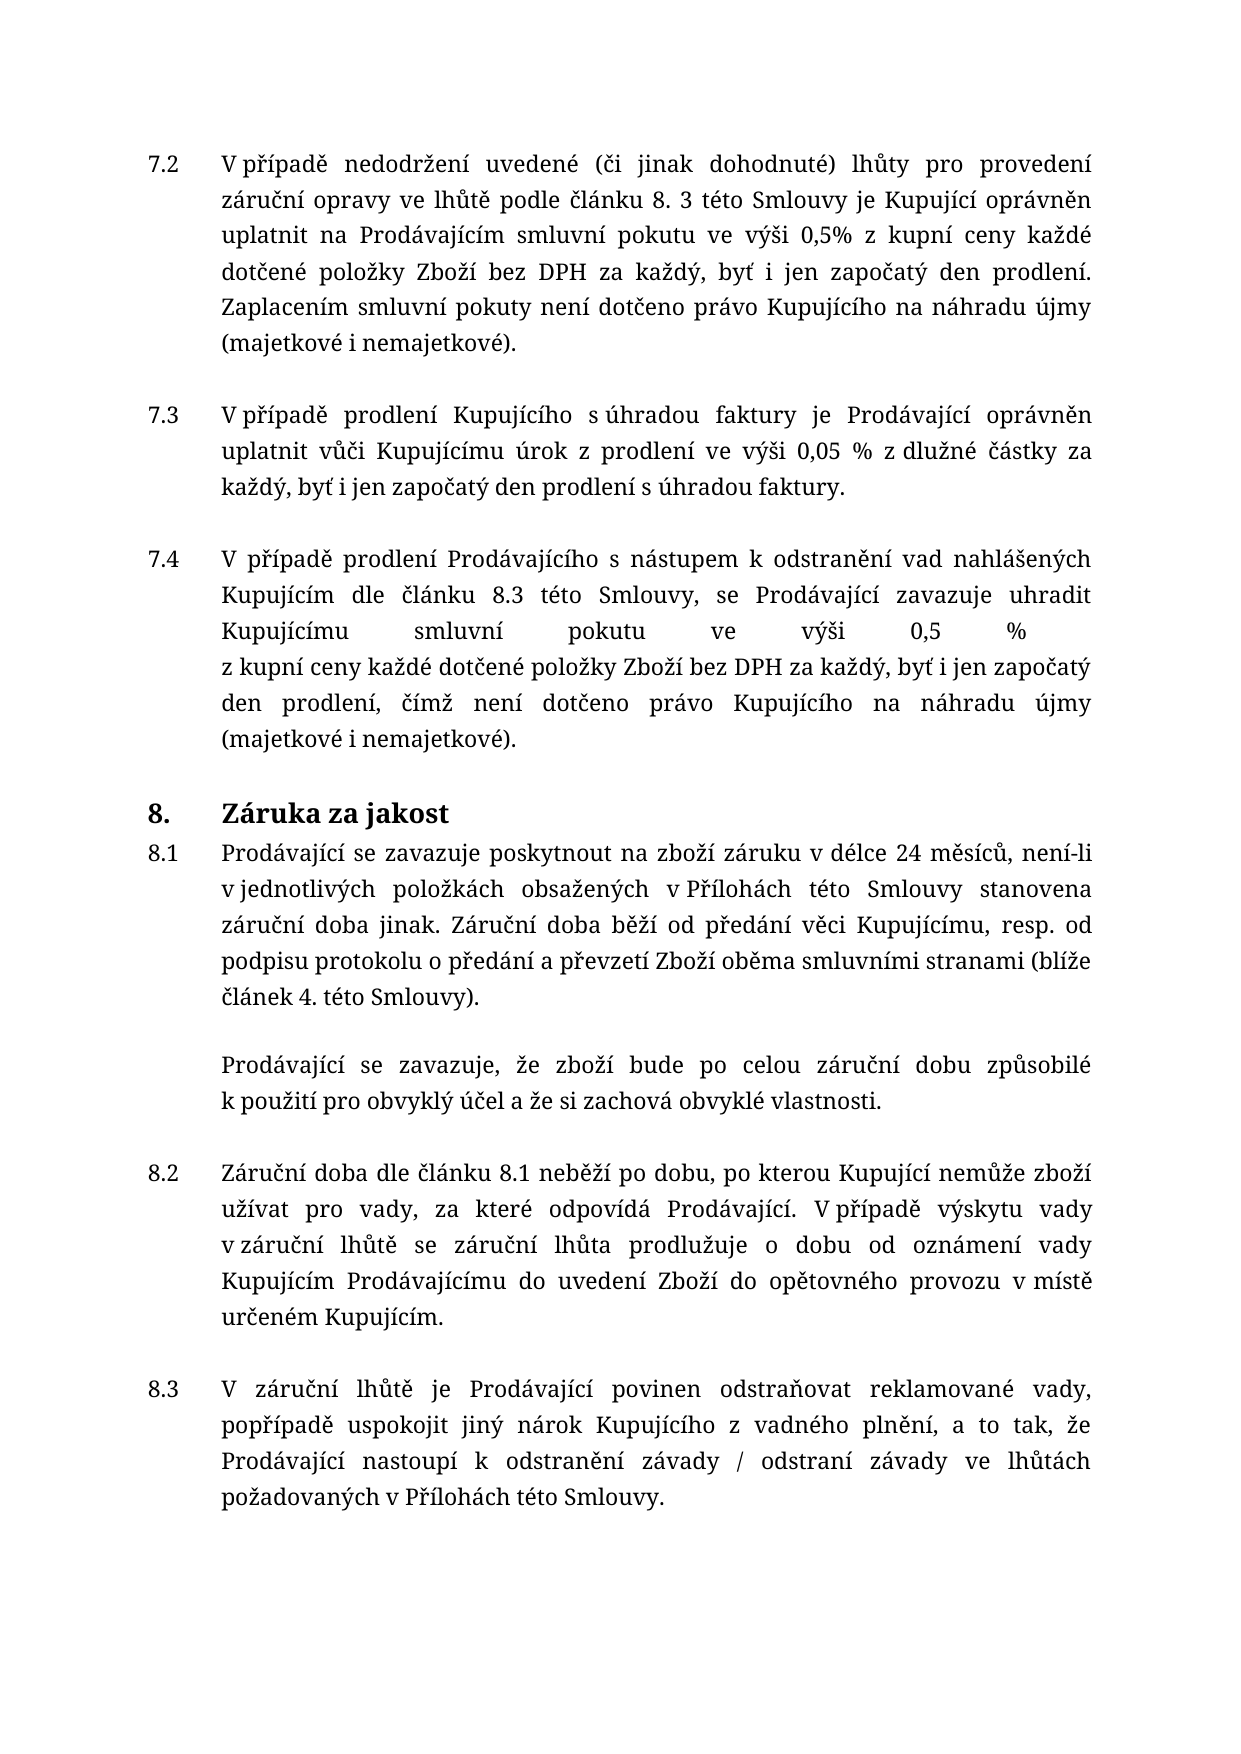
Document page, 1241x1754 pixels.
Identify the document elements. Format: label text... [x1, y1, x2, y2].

text 8. Záruka za jakost [148, 794, 1093, 831]
text 8.2 Záruční doba dle článku 8.1 neběží po dobu, po kterou Kupující nemůže zboží užívat pro vady, za které odpovídá Prodávající. V případě výskytu vady v záruční lhůtě se záruční lhůta prodlužuje o dobu od oznámení vady Kupujícím Prodávajícímu do uvedení Zboží do opětovného provozu v místě určeném Kupujícím. [148, 1157, 1093, 1332]
text 8.3 V záruční lhůtě je Prodávající povinen odstraňovat reklamované vady, popřípadě uspokojit jiný nárok Kupujícího z vadného plnění, a to tak, že Prodávající nastoupí k odstranění závady / odstraní závady ve lhůtách požadovaných v Přílohách této Smlouvy. [148, 1373, 1093, 1512]
text 7.3 V případě prodlení Kupujícího s úhradou faktury je Prodávající oprávněn uplatnit vůči Kupujícímu úrok z prodlení ve výši 0,05 % z dlužné částky za každý, byť i jen započatý den prodlení s úhradou faktury. [148, 399, 1093, 502]
text Prodávající se zavazuje, že zboží bude po celou záruční dobu způsobilé k použití pro obvyklý účel a že si zachová obvyklé vlastnosti. [221, 1049, 1093, 1116]
text 8.1 Prodávající se zavazuje poskytnout na zboží záruku v délce 24 měsíců, není-li v jednotlivých položkách obsažených v Přílohách této Smlouvy stanovena záruční doba jinak. Záruční doba běží od předání věci Kupujícímu, resp. od podpisu protokolu o předání a převzetí Zboží oběma smluvními stranami (blíže článek 4. této Smlouvy). [148, 837, 1093, 1012]
text 7.2 V případě nedodržení uvedené (či jinak dohodnuté) lhůty pro provedení záruční opravy ve lhůtě podle článku 8. 3 této Smlouvy je Kupující oprávněn uplatnit na Prodávajícím smluvní pokutu ve výši 0,5% z kupní ceny každé dotčené položky Zboží bez DPH za každý, byť i jen započatý den prodlení. Zaplacením smluvní pokuty není dotčeno právo Kupujícího na náhradu újmy (majetkové i nemajetkové). [148, 148, 1093, 358]
text 7.4 V případě prodlení Prodávajícího s nástupem k odstranění vad nahlášených Kupujícím dle článku 8.3 této Smlouvy, se Prodávající zavazuje uhradit Kupujícímu smluvní pokutu ve výši 0,5 % z kupní ceny každé dotčené položky Zboží bez DPH za každý, byť i jen započatý den prodlení, čímž není dotčeno právo Kupujícího na náhradu újmy (majetkové i nemajetkové). [148, 543, 1093, 754]
